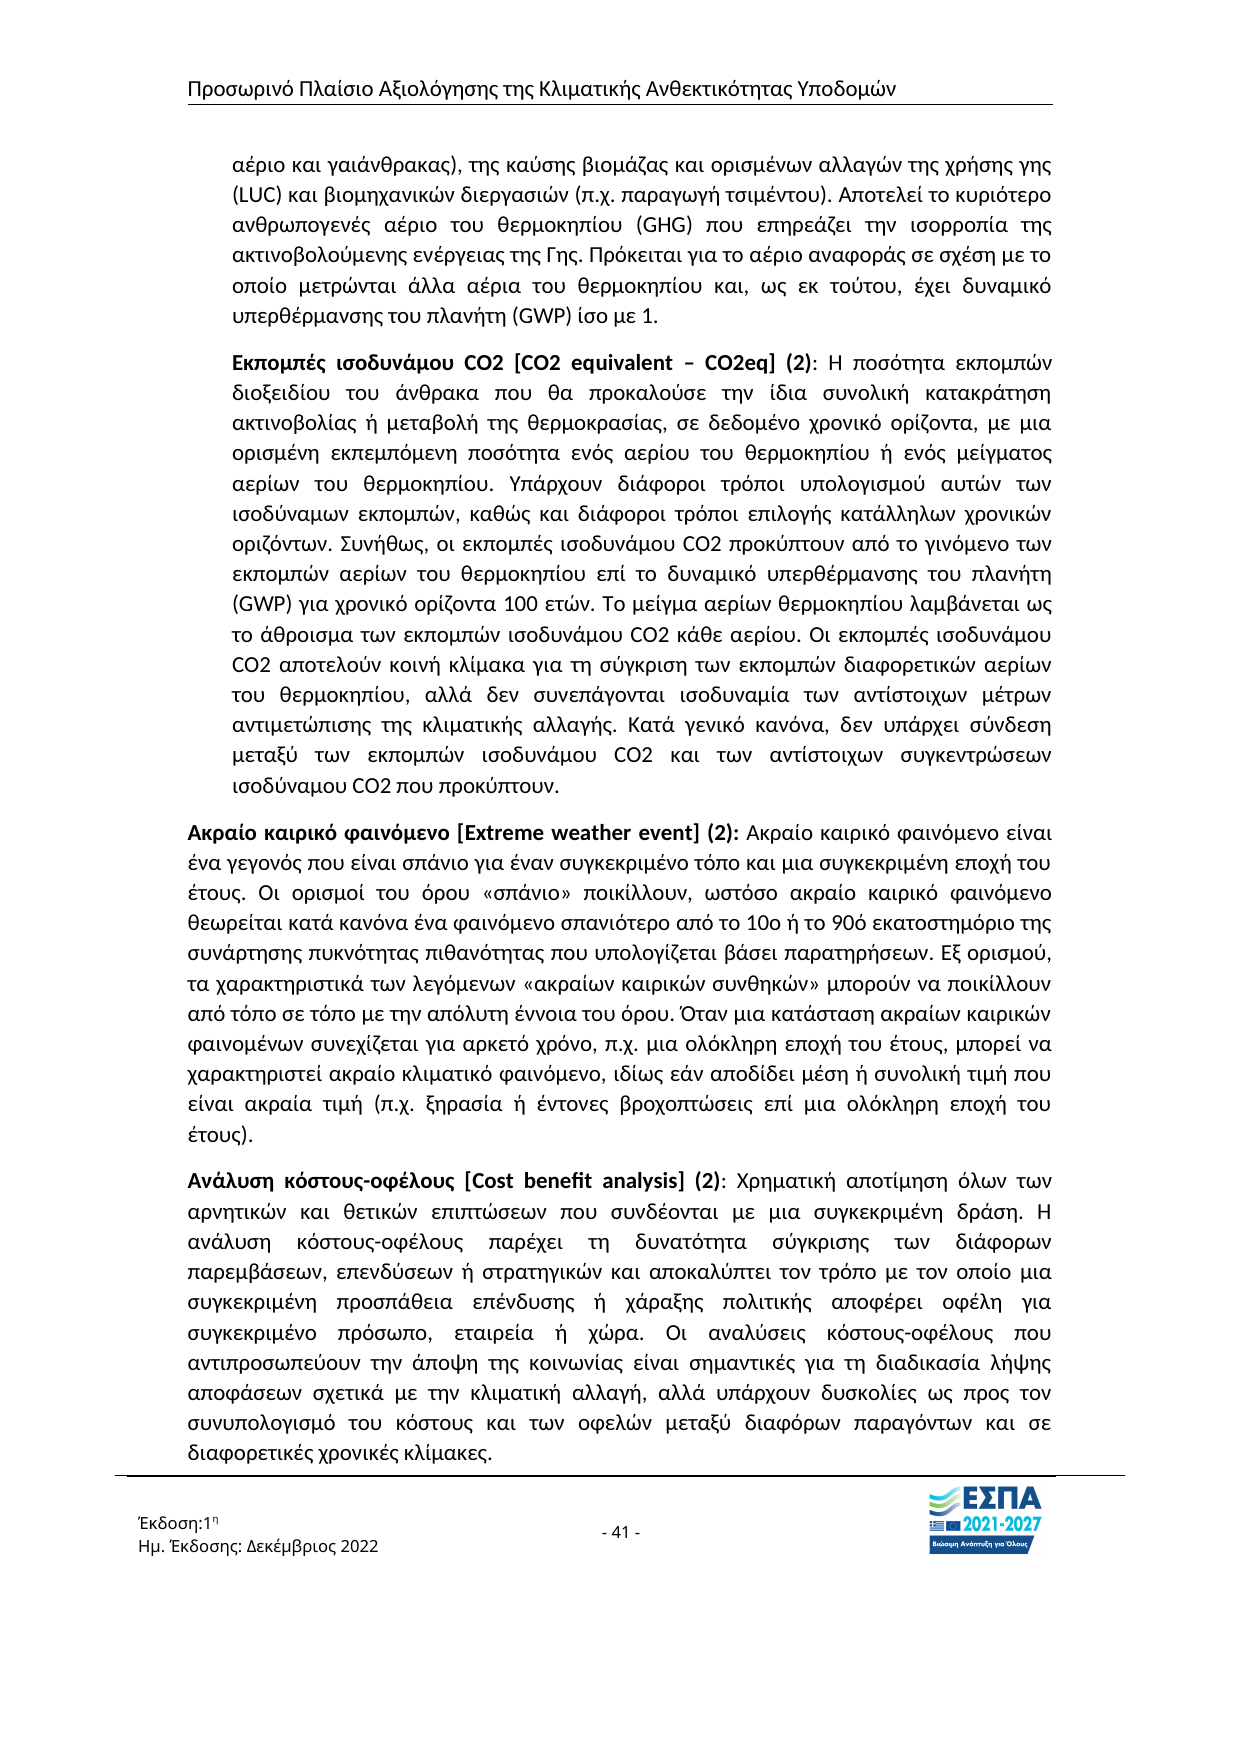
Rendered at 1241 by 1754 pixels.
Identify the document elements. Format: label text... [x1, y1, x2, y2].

picture [923, 1482, 1045, 1558]
text Ανάλυση κόστους-οφέλους [Cost benefit analysis] (2): Χρηματική αποτίμηση όλων των αρνητικών και θετικών επιπτώσεων που συνδέονται με μια συγκεκριμένη δράση. Η ανάλυση κόστους-οφέλους παρέχει τη δυνατότητα σύγκρισης των διάφορων παρεμβάσεων, επενδύσεων ή στρατηγικών και αποκαλύπτει τον τρόπο με τον οποίο μια συγκεκριμένη προσπάθεια επένδυσης ή χάραξης πολιτικής αποφέρει οφέλη για συγκεκριμένο πρόσωπο, εταιρεία ή χώρα. Οι αναλύσεις κόστους-οφέλους που αντιπροσωπεύουν την άποψη της κοινωνίας είναι σημαντικές για τη διαδικασία λήψης αποφάσεων σχετικά με την κλιματική αλλαγή, αλλά υπάρχουν δυσκολίες ως προς τον συνυπολογισμό του κόστους και των οφελών μεταξύ διαφόρων παραγόντων και σε διαφορετικές χρονικές κλίμακες. [187, 1167, 1053, 1467]
text Ακραίο καιρικό φαινόμενο [Extreme weather event] (2): Ακραίο καιρικό φαινόμενο είναι ένα γεγονός που είναι σπάνιο για έναν συγκεκριμένο τόπο και μια συγκεκριμένη εποχή του έτους. Οι ορισμοί του όρου «σπάνιο» ποικίλλουν, ωστόσο ακραίο καιρικό φαινόμενο θεωρείται κατά κανόνα ένα φαινόμενο σπανιότερο από το 10ο ή το 90ό εκατοστημόριο της συνάρτησης πυκνότητας πιθανότητας που υπολογίζεται βάσει παρατηρήσεων. Εξ ορισμού, τα χαρακτηριστικά των λεγόμενων «ακραίων καιρικών συνθηκών» μπορούν να ποικίλλουν από τόπο σε τόπο με την απόλυτη έννοια του όρου. Όταν μια κατάσταση ακραίων καιρικών φαινομένων συνεχίζεται για αρκετό χρόνο, π.χ. μια ολόκληρη εποχή του έτους, μπορεί να χαρακτηριστεί ακραίο κλιματικό φαινόμενο, ιδίως εάν αποδίδει μέση ή συνολική τιμή που είναι ακραία τιμή (π.χ. ξηρασία ή έντονες βροχοπτώσεις επί μια ολόκληρη εποχή του έτους). [187, 818, 1053, 1148]
text Εκπομπές ισοδυνάμου CO2 [CO2 equivalent – CO2eq] (2): Η ποσότητα εκπομπών διοξειδίου του άνθρακα που θα προκαλούσε την ίδια συνολική κατακράτηση ακτινοβολίας ή μεταβολή της θερμοκρασίας, σε δεδομένο χρονικό ορίζοντα, με μια ορισμένη εκπεμπόμενη ποσότητα ενός αερίου του θερμοκηπίου ή ενός μείγματος αερίων του θερμοκηπίου. Υπάρχουν διάφοροι τρόποι υπολογισμού αυτών των ισοδύναμων εκπομπών, καθώς και διάφοροι τρόποι επιλογής κατάλληλων χρονικών οριζόντων. Συνήθως, οι εκπομπές ισοδυνάμου CO2 προκύπτουν από το γινόμενο των εκπομπών αερίων του θερμοκηπίου επί το δυναμικό υπερθέρμανσης του πλανήτη (GWP) για χρονικό ορίζοντα 100 ετών. Το μείγμα αερίων θερμοκηπίου λαμβάνεται ως το άθροισμα των εκπομπών ισοδυνάμου CO2 κάθε αερίου. Οι εκπομπές ισοδυνάμου CO2 αποτελούν κοινή κλίμακα για τη σύγκριση των εκπομπών διαφορετικών αερίων του θερμοκηπίου, αλλά δεν συνεπάγονται ισοδυναμία των αντίστοιχων μέτρων αντιμετώπισης της κλιματικής αλλαγής. Κατά γενικό κανόνα, δεν υπάρχει σύνδεση μεταξύ των εκπομπών ισοδυνάμου CO2 και των αντίστοιχων συγκεντρώσεων ισοδύναμου CO2 που προκύπτουν. [232, 348, 1053, 799]
